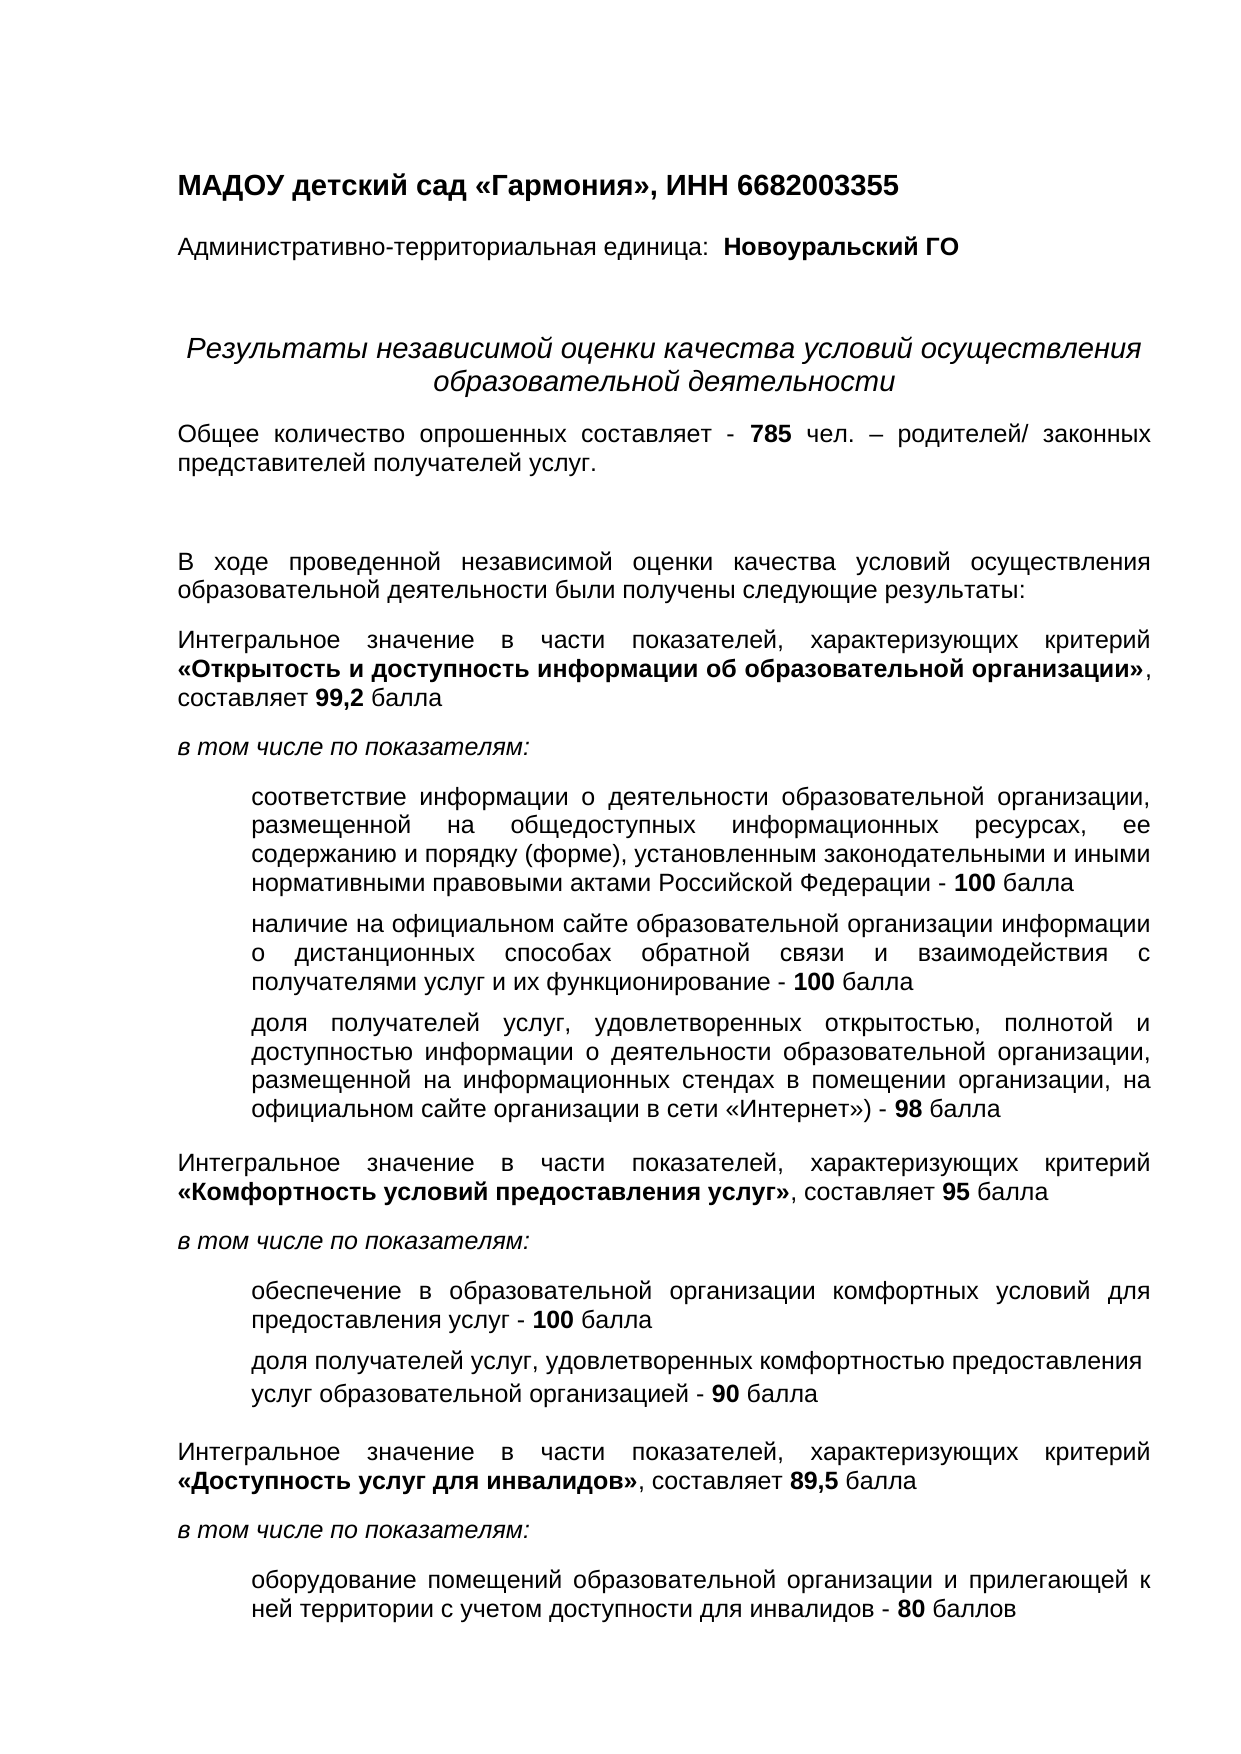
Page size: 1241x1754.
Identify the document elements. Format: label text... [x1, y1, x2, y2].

text в том числе по показателям: [177, 1226, 1152, 1255]
text обеспечение в образовательной организации комфортных условий для предоставления услуг - 100 балла [251, 1276, 1152, 1333]
text Административно-территориальная единица: Новоуральский ГО [177, 232, 1152, 260]
text доля получателей услуг, удовлетворенных комфортностью предоставления услуг образовательной организацией - 90 балла [251, 1346, 1152, 1408]
text Интегральное значение в части показателей, характеризующих критерий «Доступность услуг для инвалидов», составляет 89,5 балла [177, 1437, 1152, 1494]
text соответствие информации о деятельности образовательной организации, размещенной на общедоступных информационных ресурсах, ее содержанию и порядку (форме), установленным законодательными и иными нормативными правовыми актами Российской Федерации - 100 балла [251, 782, 1152, 897]
text В ходе проведенной независимой оценки качества условий осуществления образовательной деятельности были получены следующие результаты: [177, 547, 1152, 604]
text Интегральное значение в части показателей, характеризующих критерий «Открытость и доступность информации об образовательной организации», составляет 99,2 балла [177, 625, 1152, 711]
text оборудование помещений образовательной организации и прилегающей к ней территории с учетом доступности для инвалидов - 80 баллов [251, 1565, 1152, 1622]
text Общее количество опрошенных составляет - 785 чел. – родителей/ законных представителей получателей услуг. [177, 419, 1152, 476]
text доля получателей услуг, удовлетворенных открытостью, полнотой и доступностью информации о деятельности образовательной организации, размещенной на информационных стендах в помещении организации, на официальном сайте организации в сети «Интернет») - 98 балла [251, 1008, 1152, 1123]
text Интегральное значение в части показателей, характеризующих критерий «Комфортность условий предоставления услуг», составляет 95 балла [177, 1148, 1152, 1205]
text Результаты независимой оценки качества условий осуществления образовательной деятельности [177, 331, 1152, 398]
text в том числе по показателям: [177, 732, 1152, 761]
subtitle МАДОУ детский сад «Гармония», ИНН 6682003355 [177, 168, 1152, 202]
text в том числе по показателям: [177, 1515, 1152, 1544]
text наличие на официальном сайте образовательной организации информации о дистанционных способах обратной связи и взаимодействия с получателями услуг и их функционирование - 100 балла [251, 909, 1152, 995]
